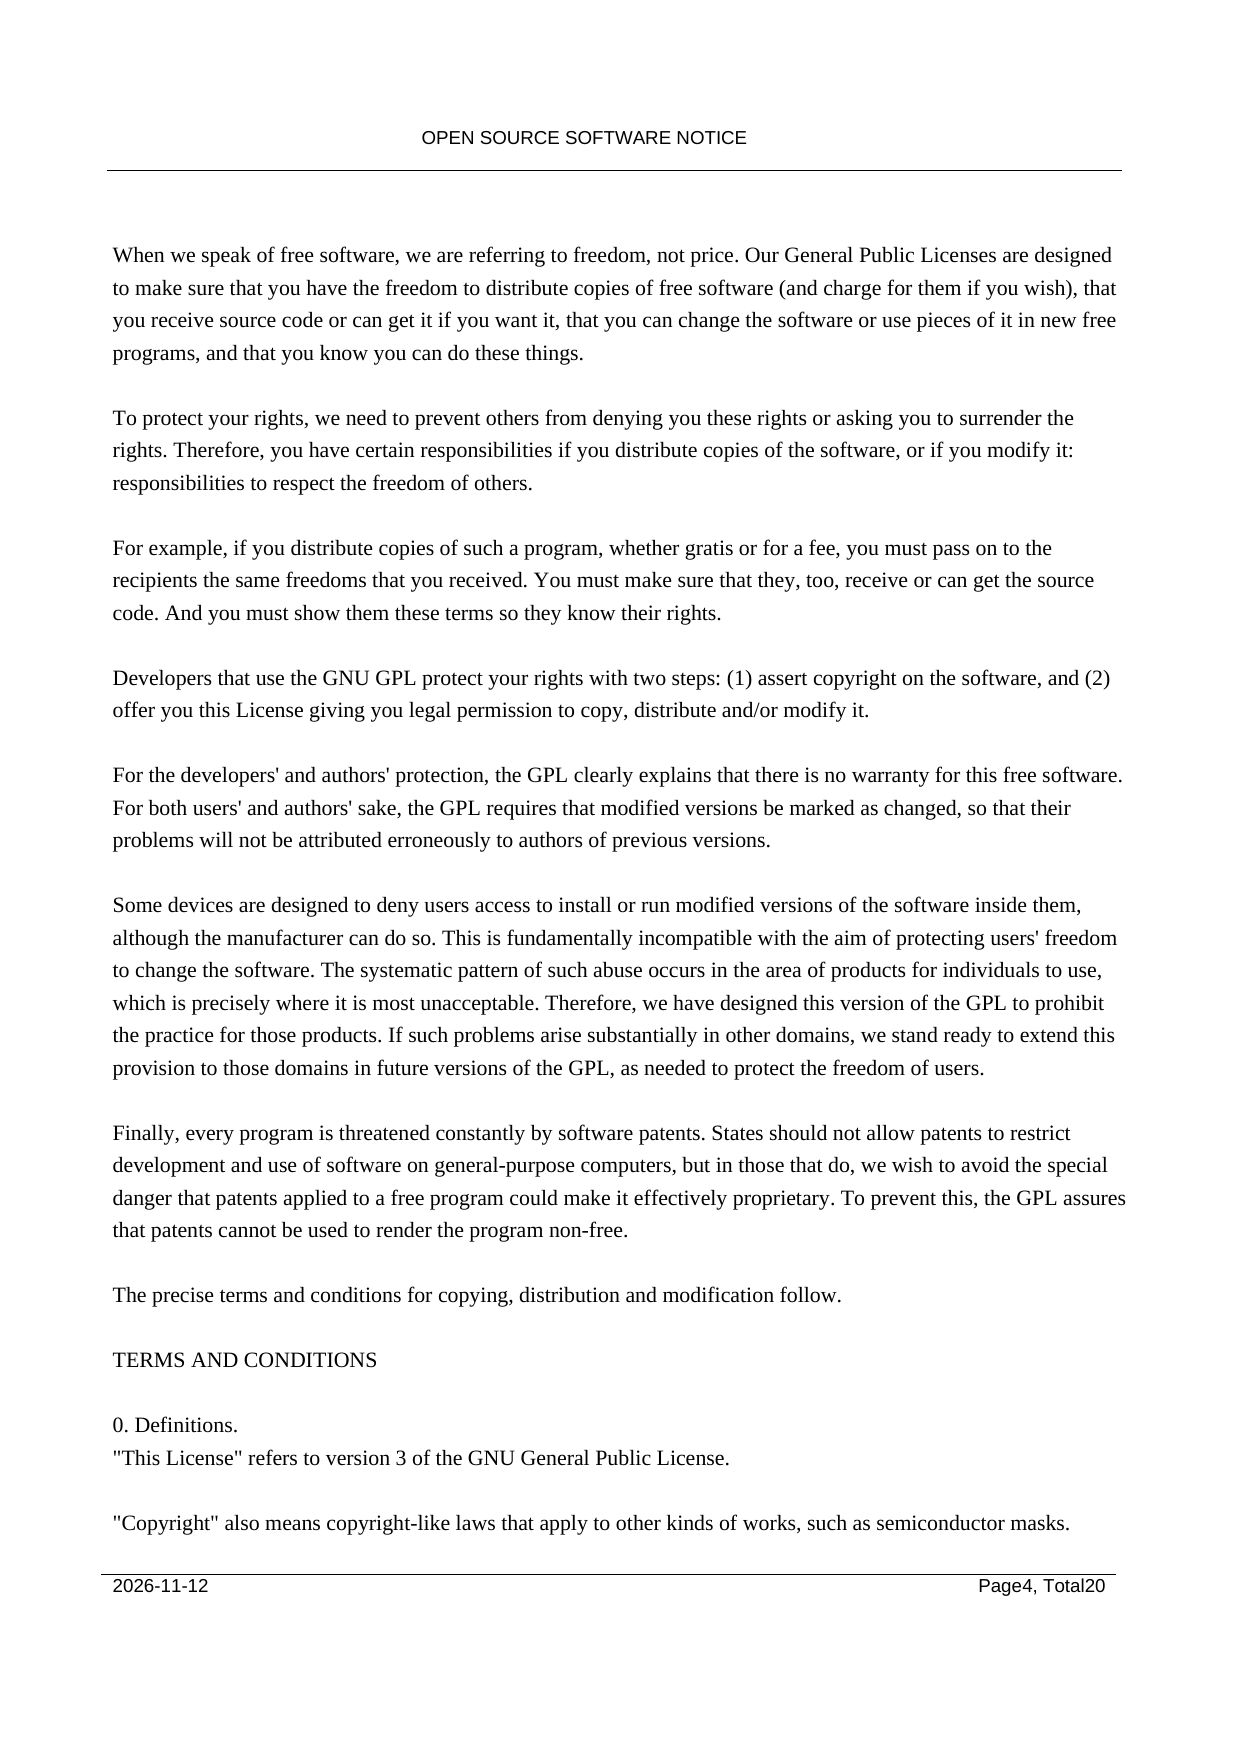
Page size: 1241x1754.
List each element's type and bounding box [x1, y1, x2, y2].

text [112, 206, 1128, 1539]
